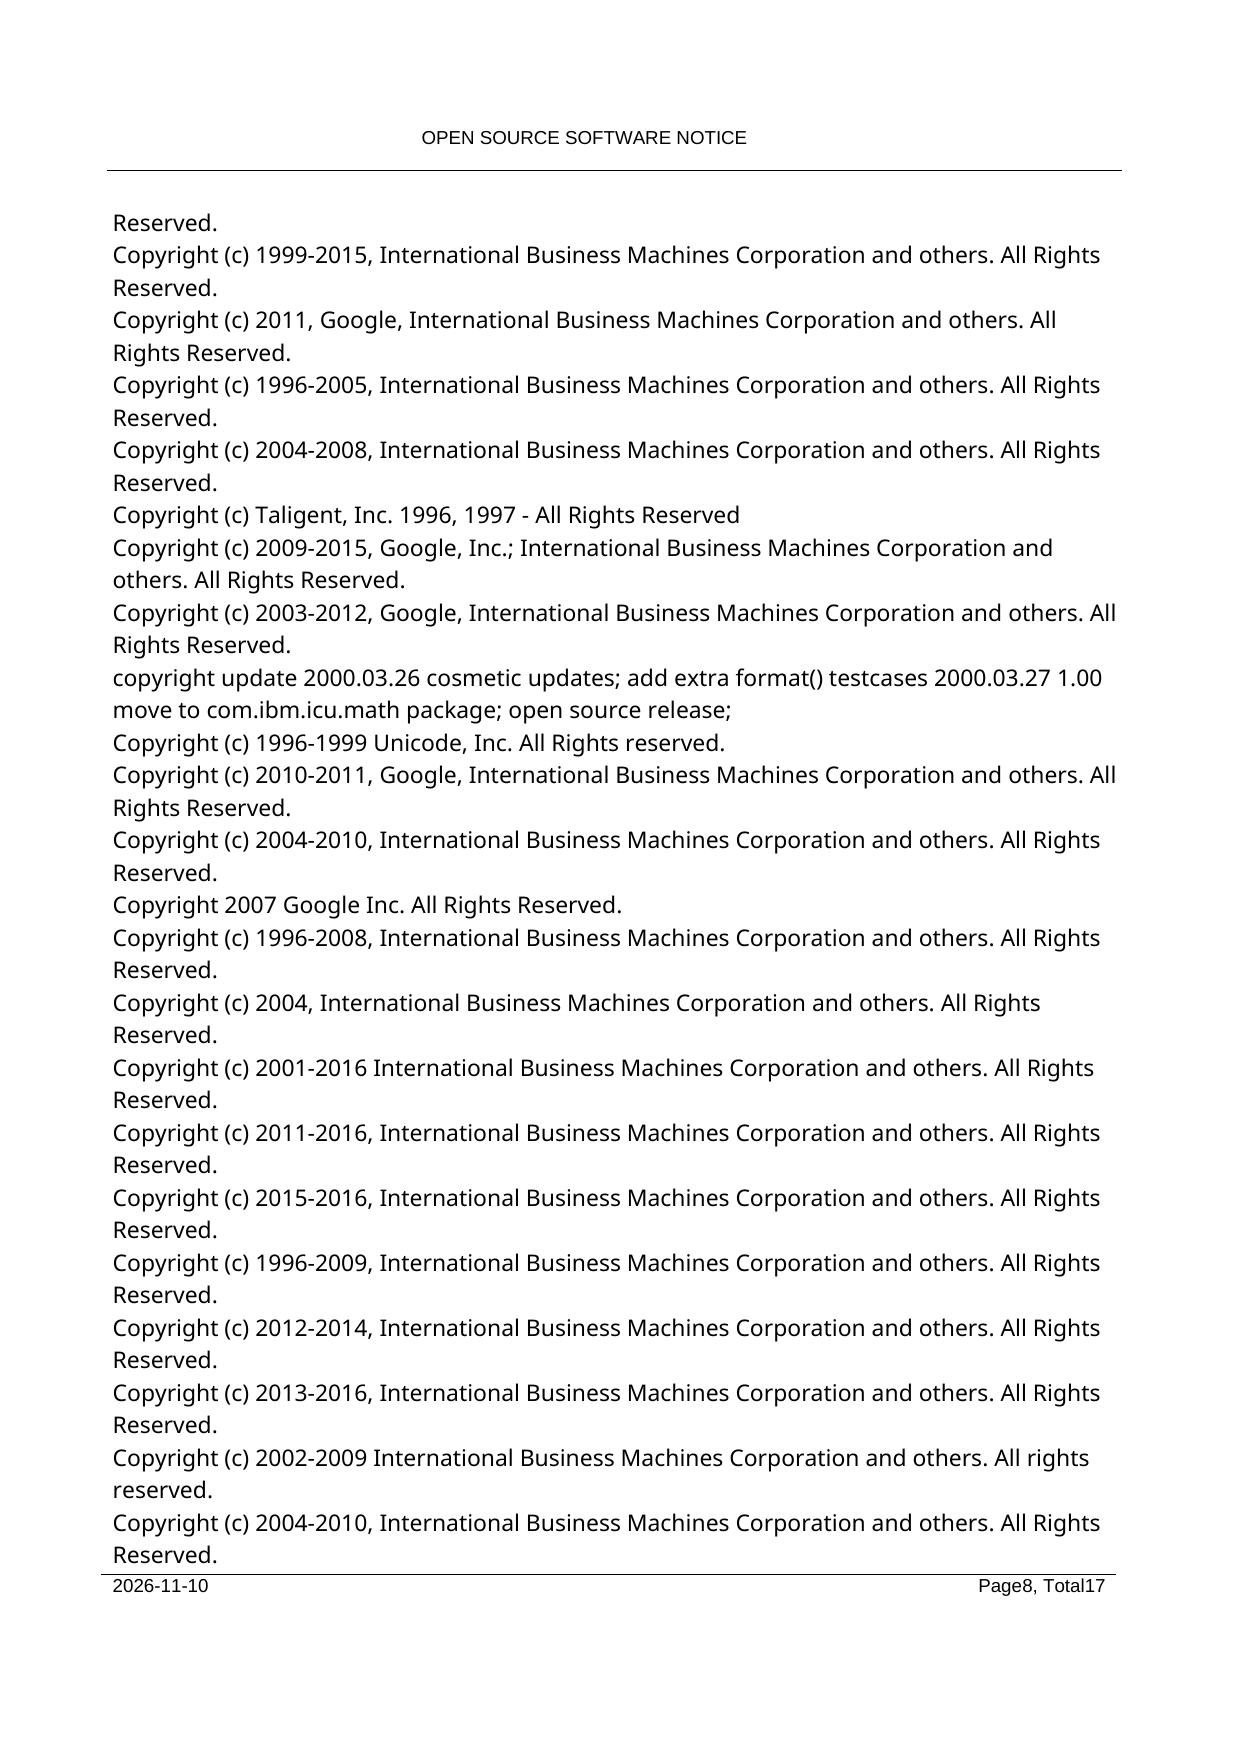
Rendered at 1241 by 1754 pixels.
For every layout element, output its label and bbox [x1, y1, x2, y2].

text [112, 206, 1128, 1571]
